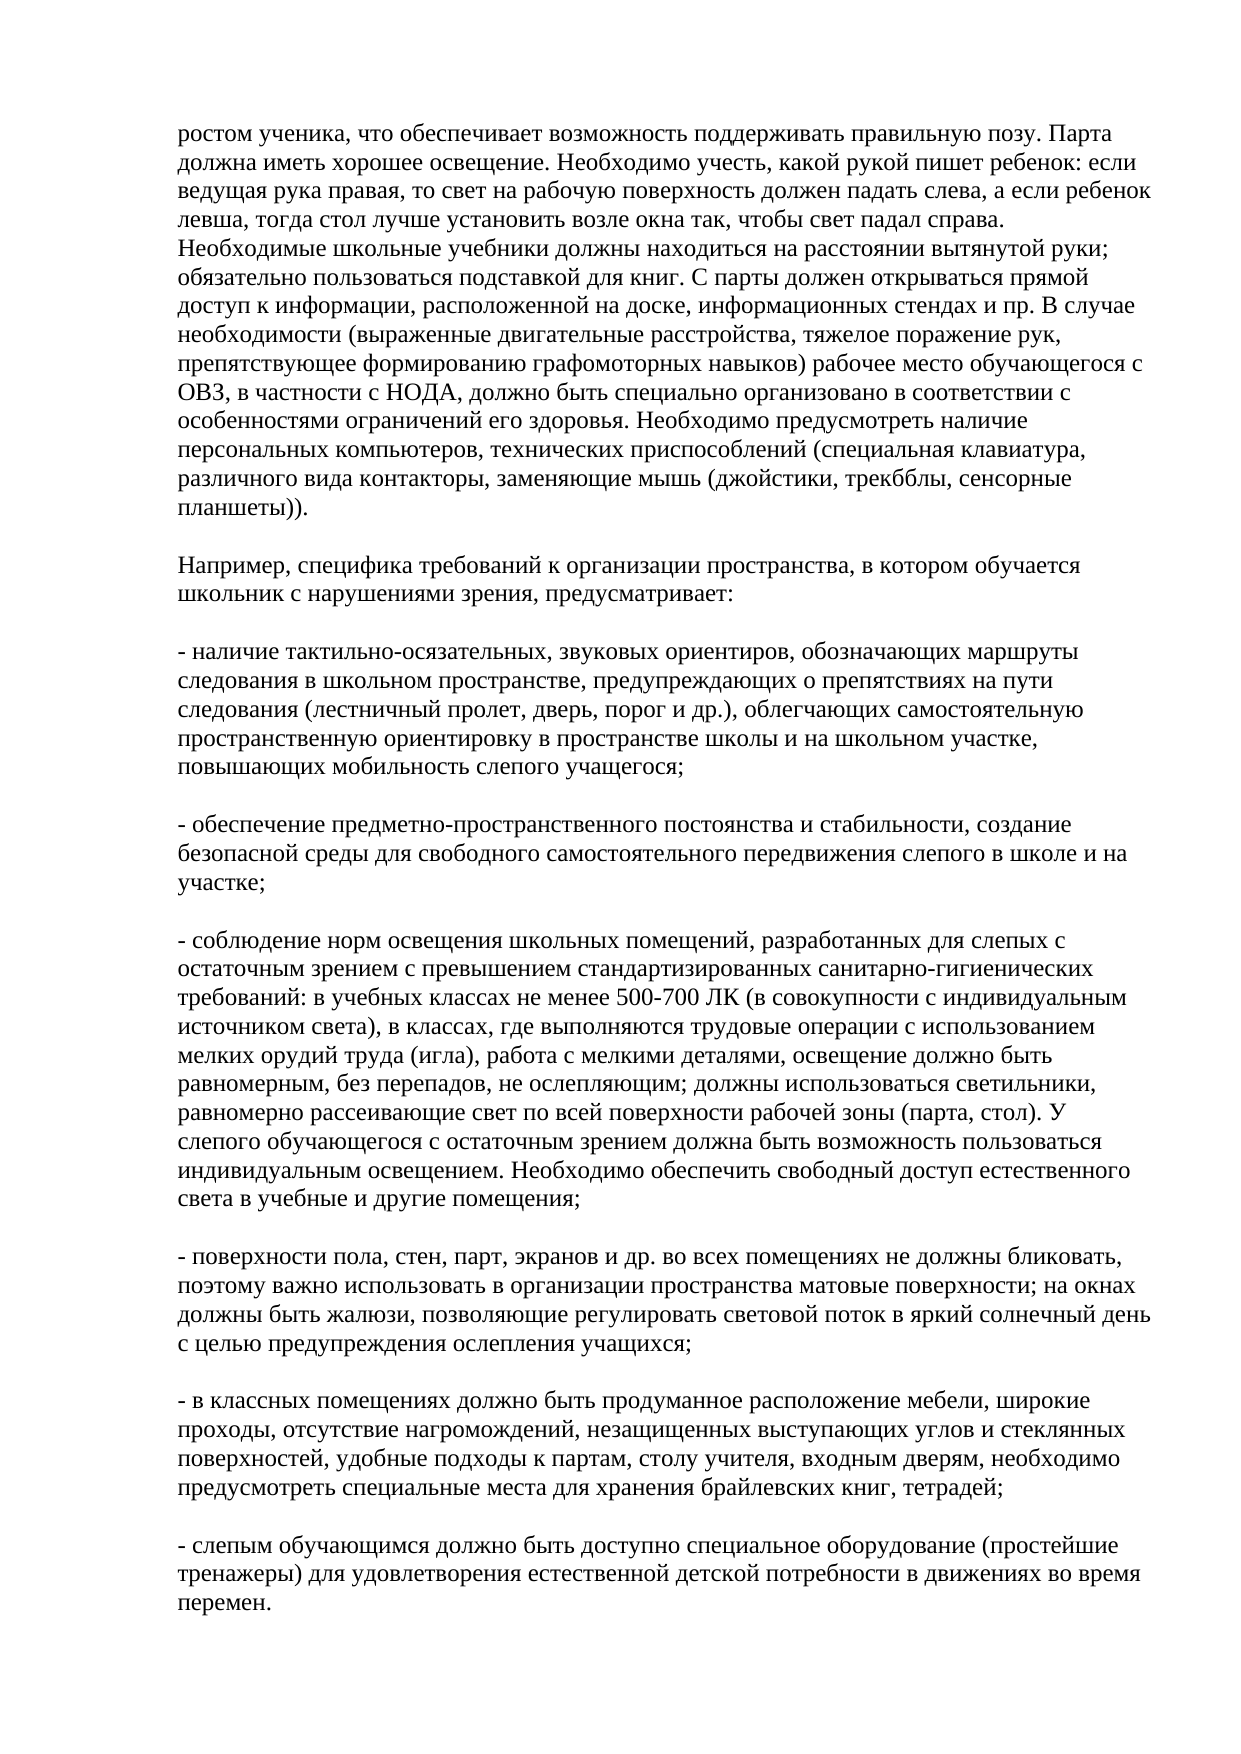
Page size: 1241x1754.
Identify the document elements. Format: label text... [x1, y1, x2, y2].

text - наличие тактильно-осязательных, звуковых ориентиров, обозначающих маршруты следования в школьном пространстве, предупреждающих о препятствиях на пути следования (лестничный пролет, дверь, порог и др.), облегчающих самостоятельную пространственную ориентировку в пространстве школы и на школьном участке, повышающих мобильность слепого учащегося; [177, 636, 1152, 780]
text Например, специфика требований к организации пространства, в котором обучается школьник с нарушениями зрения, предусматривает: [177, 550, 1152, 607]
text - соблюдение норм освещения школьных помещений, разработанных для слепых с остаточным зрением с превышением стандартизированных санитарно-гигиенических требований: в учебных классах не менее 500-700 ЛК (в совокупности с индивидуальным источником света), в классах, где выполняются трудовые операции с использованием мелких орудий труда (игла), работа с мелкими деталями, освещение должно быть равномерным, без перепадов, не ослепляющим; должны использоваться светильники, равномерно рассеивающие свет по всей поверхности рабочей зоны (парта, стол). У слепого обучающегося с остаточным зрением должна быть возможность пользоваться индивидуальным освещением. Необходимо обеспечить свободный доступ естественного света в учебные и другие помещения; [177, 925, 1152, 1212]
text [177, 118, 1152, 521]
text - обеспечение предметно-пространственного постоянства и стабильности, создание безопасной среды для свободного самостоятельного передвижения слепого в школе и на участке; [177, 809, 1152, 896]
text - поверхности пола, стен, парт, экранов и др. во всех помещениях не должны бликовать, поэтому важно использовать в организации пространства матовые поверхности; на окнах должны быть жалюзи, позволяющие регулировать световой поток в яркий солнечный день с целью предупреждения ослепления учащихся; [177, 1241, 1152, 1356]
text - в классных помещениях должно быть продуманное расположение мебели, широкие проходы, отсутствие нагромождений, незащищенных выступающих углов и стеклянных поверхностей, удобные подходы к партам, столу учителя, входным дверям, необходимо предусмотреть специальные места для хранения брайлевских книг, тетрадей; [177, 1386, 1152, 1501]
text - слепым обучающимся должно быть доступно специальное оборудование (простейшие тренажеры) для удовлетворения естественной детской потребности в движениях во время перемен. [177, 1530, 1152, 1616]
